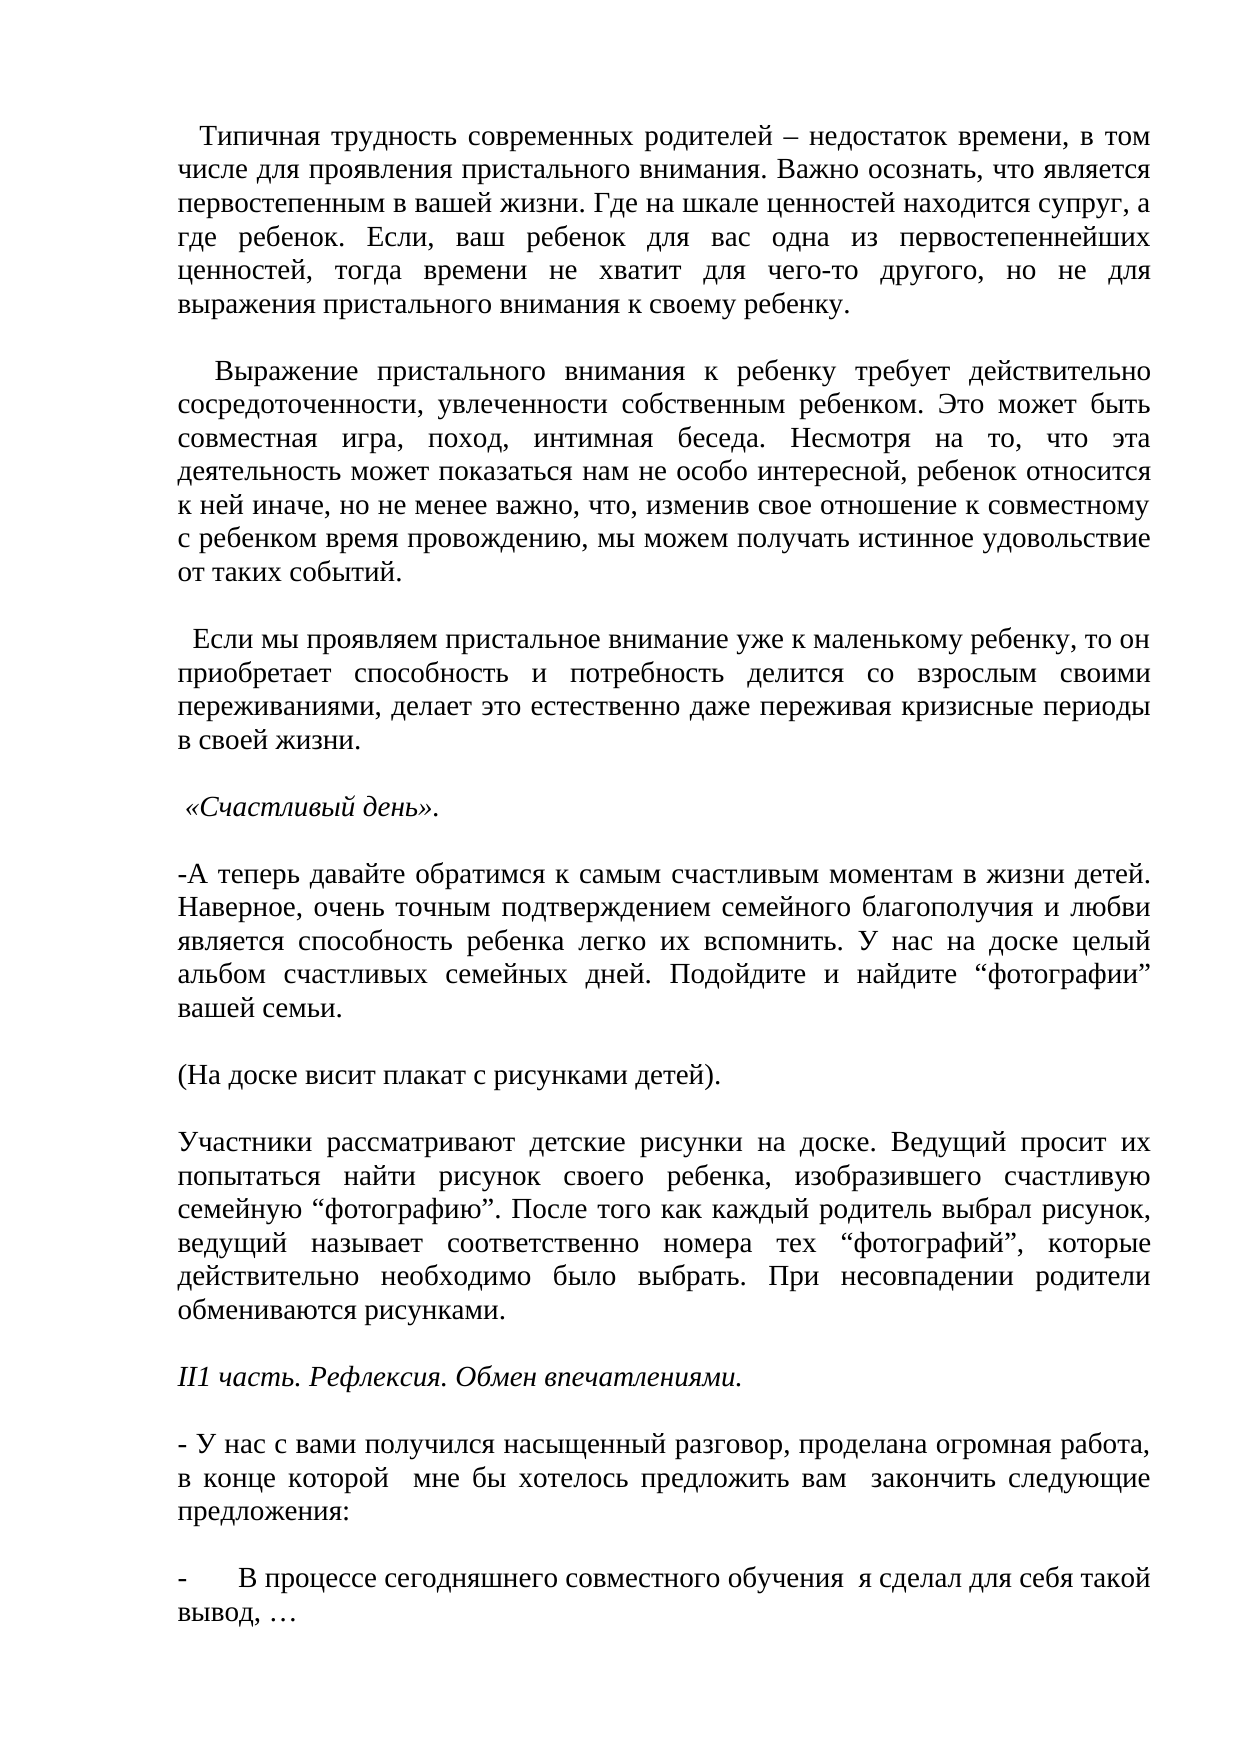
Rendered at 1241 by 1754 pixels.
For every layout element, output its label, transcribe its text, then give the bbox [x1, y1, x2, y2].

text Выражение пристального внимания к ребенку требует действительно сосредоточенности, увлеченности собственным ребенком. Это может быть совместная игра, поход, интимная беседа. Несмотря на то, что эта деятельность может показаться нам не особо интересной, ребенок относится к ней иначе, но не менее важно, что, изменив свое отношение к совместному с ребенком время провождению, мы можем получать истинное удовольствие от таких событий. [177, 353, 1152, 588]
text «Счастливый день». [177, 789, 1152, 822]
text -А теперь давайте обратимся к самым счастливым моментам в жизни детей. Наверное, очень точным подтверждением семейного благополучия и любви является способность ребенка легко их вспомнить. У нас на доске целый альбом счастливых семейных дней. Подойдите и найдите “фотографии” вашей семьи. [177, 856, 1152, 1024]
text Если мы проявляем пристальное внимание уже к маленькому ребенку, то он приобретает способность и потребность делится со взрослым своими переживаниями, делает это естественно даже переживая кризисные периоды в своей жизни. [177, 621, 1152, 755]
text Типичная трудность современных родителей – недостаток времени, в том числе для проявления пристального внимания. Важно осознать, что является первостепенным в вашей жизни. Где на шкале ценностей находится супруг, а где ребенок. Если, ваш ребенок для вас одна из первостепеннейших ценностей, тогда времени не хватит для чего-то другого, но не для выражения пристального внимания к своему ребенку. [177, 118, 1152, 319]
text - В процессе сегодняшнего совместного обучения я сделал для себя такой вывод, … [177, 1560, 1152, 1627]
text (На доске висит плакат с рисунками детей). [177, 1057, 1152, 1091]
text Участники рассматривают детские рисунки на доске. Ведущий просит их попытаться найти рисунок своего ребенка, изобразившего счастливую семейную “фотографию”. После того как каждый родитель выбрал рисунок, ведущий называет соответственно номера тех “фотографий”, которые действительно необходимо было выбрать. При несовпадении родители обмениваются рисунками. [177, 1124, 1152, 1326]
text II1 часть. Рефлексия. Обмен впечатлениями. [177, 1359, 1152, 1393]
text - У нас с вами получился насыщенный разговор, проделана огромная работа, в конце которой мне бы хотелось предложить вам закончить следующие предложения: [177, 1426, 1152, 1527]
